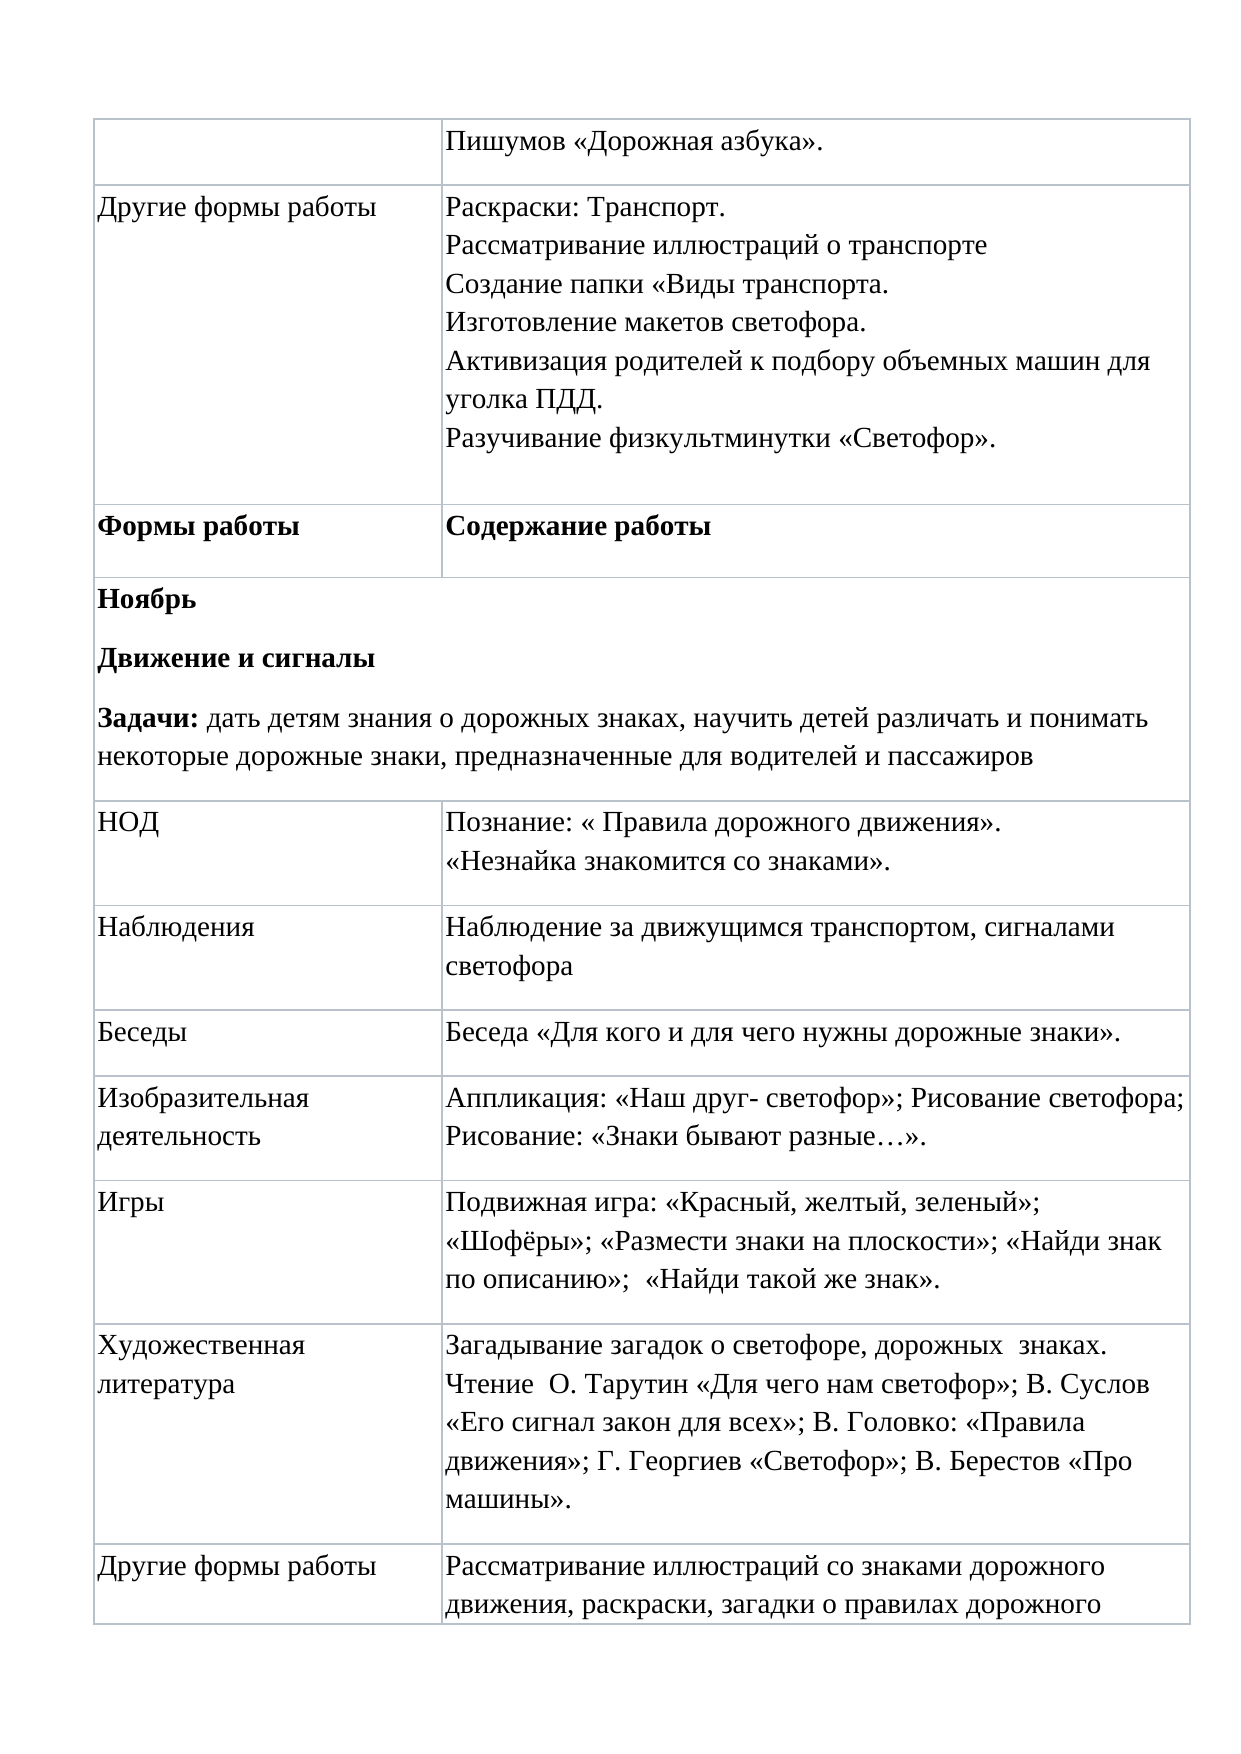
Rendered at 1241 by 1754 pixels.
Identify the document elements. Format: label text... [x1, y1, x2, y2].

table_cell Познание: « Правила дорожного движения». «Незнайка знакомится со знаками». [443, 802, 1189, 904]
table_cell Ноябрь Движение и сигналы Задачи: дать детям знания о дорожных знаках, научить детей различать и понимать некоторые дорожные знаки, предназначенные для водителей и пассажиров [95, 578, 1189, 800]
table_cell Раскраски: Транспорт. Рассматривание иллюстраций о транспорте Создание папки «Виды транспорта. Изготовление макетов светофора. Активизация родителей к подбору объемных машин для уголка ПДД. Разучивание физкультминутки «Светофор». [443, 186, 1189, 503]
table_cell Художественная литература [95, 1325, 441, 1543]
table_cell Игры [95, 1181, 441, 1323]
table_cell Подвижная игра: «Красный, желтый, зеленый»; «Шофёры»; «Размести знаки на плоскости»; «Найди знак по описанию»; «Найди такой же знак». [443, 1181, 1189, 1323]
table_cell Наблюдение за движущимся транспортом, сигналами светофора [443, 906, 1189, 1009]
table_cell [95, 120, 441, 184]
table_cell Загадывание загадок о светофоре, дорожных знаках. Чтение О. Тарутин «Для чего нам светофор»; В. Суслов «Его сигнал закон для всех»; В. Головко: «Правила движения»; Г. Георгиев «Светофор»; В. Берестов «Про машины». [443, 1325, 1189, 1543]
table_cell Аппликация: «Наш друг- светофор»; Рисование светофора; Рисование: «Знаки бывают разные…». [443, 1077, 1189, 1180]
table_cell Содержание работы [443, 505, 1189, 577]
table_cell Формы работы [95, 505, 441, 577]
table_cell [443, 1545, 1189, 1623]
table_cell Изобразительная деятельность [95, 1077, 441, 1180]
table_cell Другие формы работы [95, 1545, 441, 1623]
table_cell Беседы [95, 1011, 441, 1075]
table_cell Другие формы работы [95, 186, 441, 503]
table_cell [443, 120, 1189, 184]
table_cell Наблюдения [95, 906, 441, 1009]
table_cell Беседа «Для кого и для чего нужны дорожные знаки». [443, 1011, 1189, 1075]
table_cell НОД [95, 802, 441, 904]
